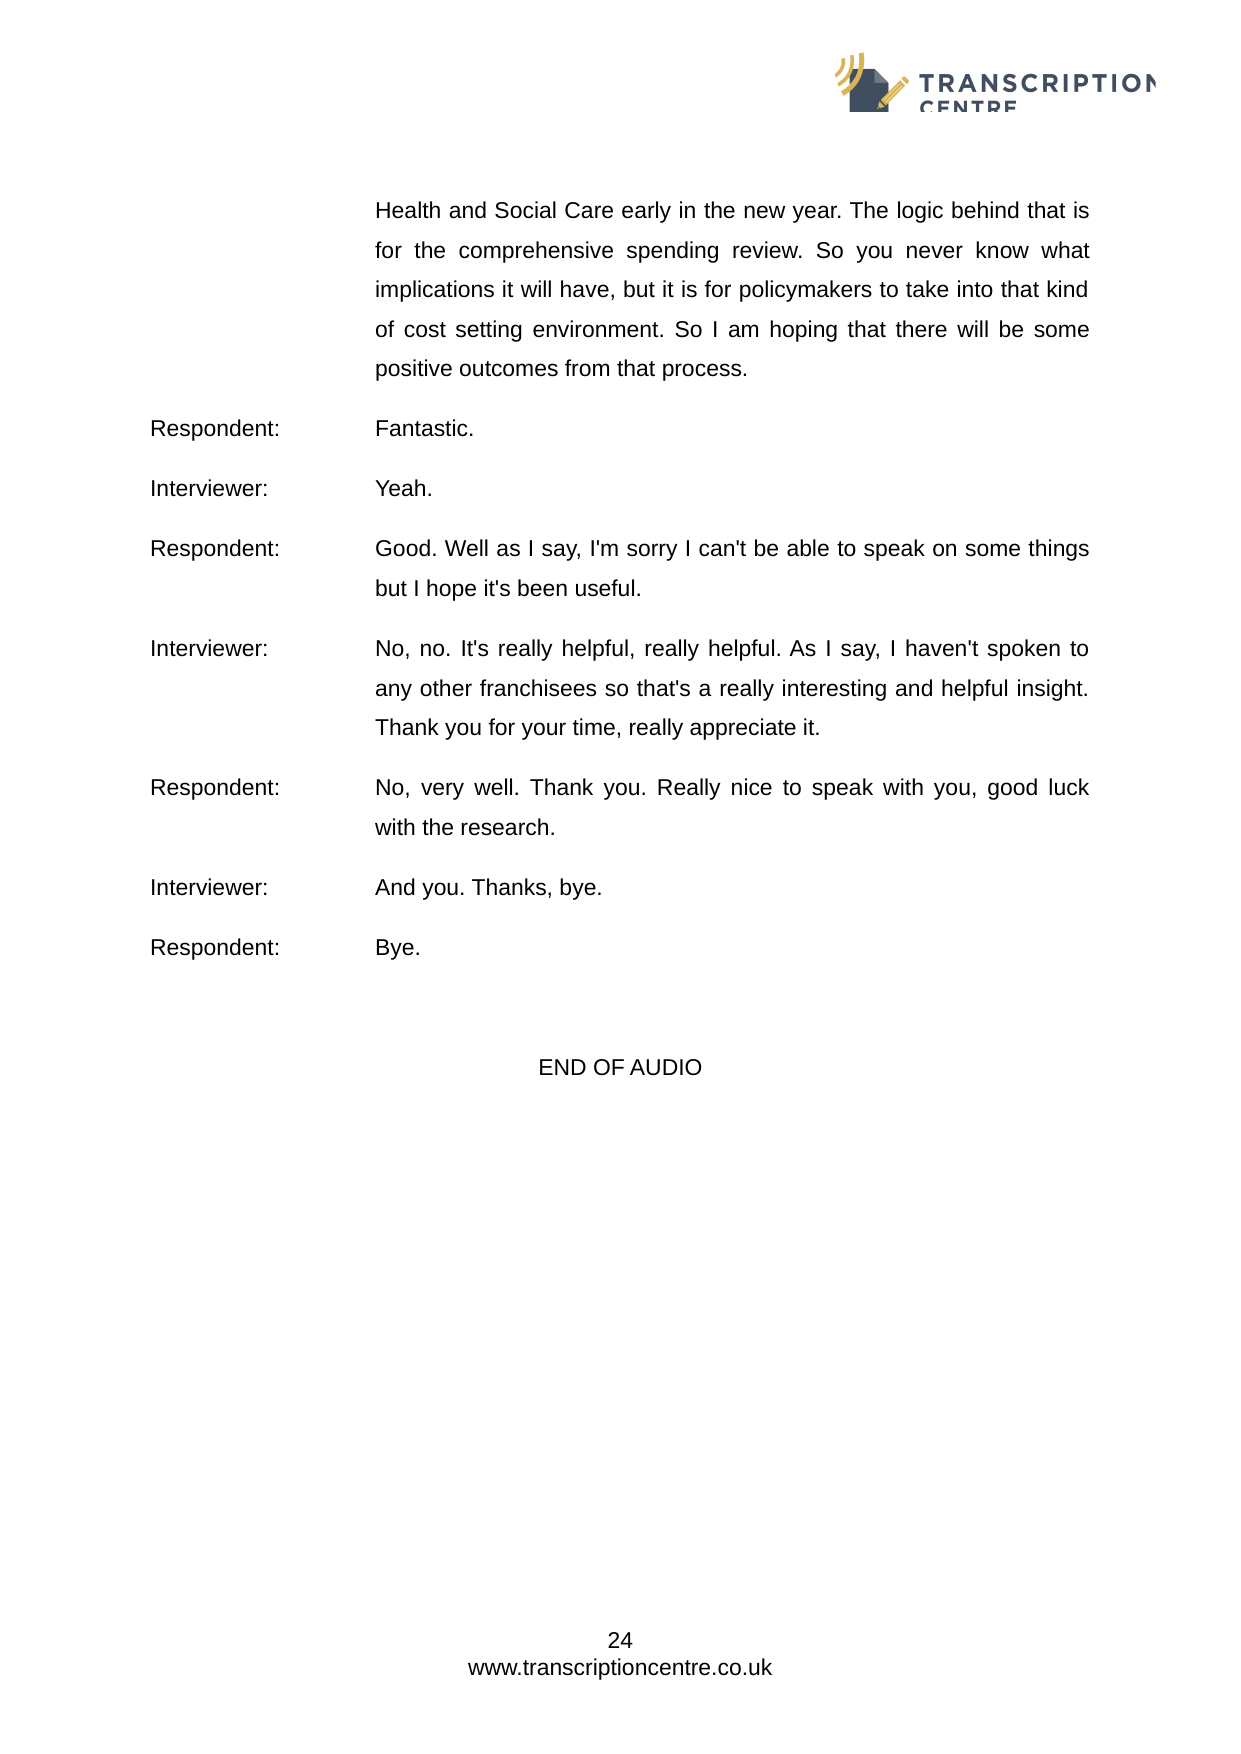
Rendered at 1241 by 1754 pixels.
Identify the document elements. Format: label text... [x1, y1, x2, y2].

text Interviewer: And you. Thanks, bye. [150, 874, 1090, 900]
text Respondent: No, very well. Thank you. Really nice to speak with you, good luck with the research. [150, 774, 1090, 840]
text Respondent: Bye. [150, 934, 1090, 960]
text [150, 197, 1090, 381]
text END OF AUDIO [150, 1054, 1090, 1080]
picture [834, 52, 1156, 112]
text Respondent: Fantastic. [150, 415, 1090, 442]
text Interviewer: No, no. It's really helpful, really helpful. As I say, I haven't spoken to any other franchisees so that's a really interesting and helpful insight. Thank you for your time, really appreciate it. [150, 635, 1090, 740]
text Interviewer: Yeah. [150, 475, 1090, 502]
text Respondent: Good. Well as I say, I'm sorry I can't be able to speak on some things but I hope it's been useful. [150, 535, 1090, 601]
